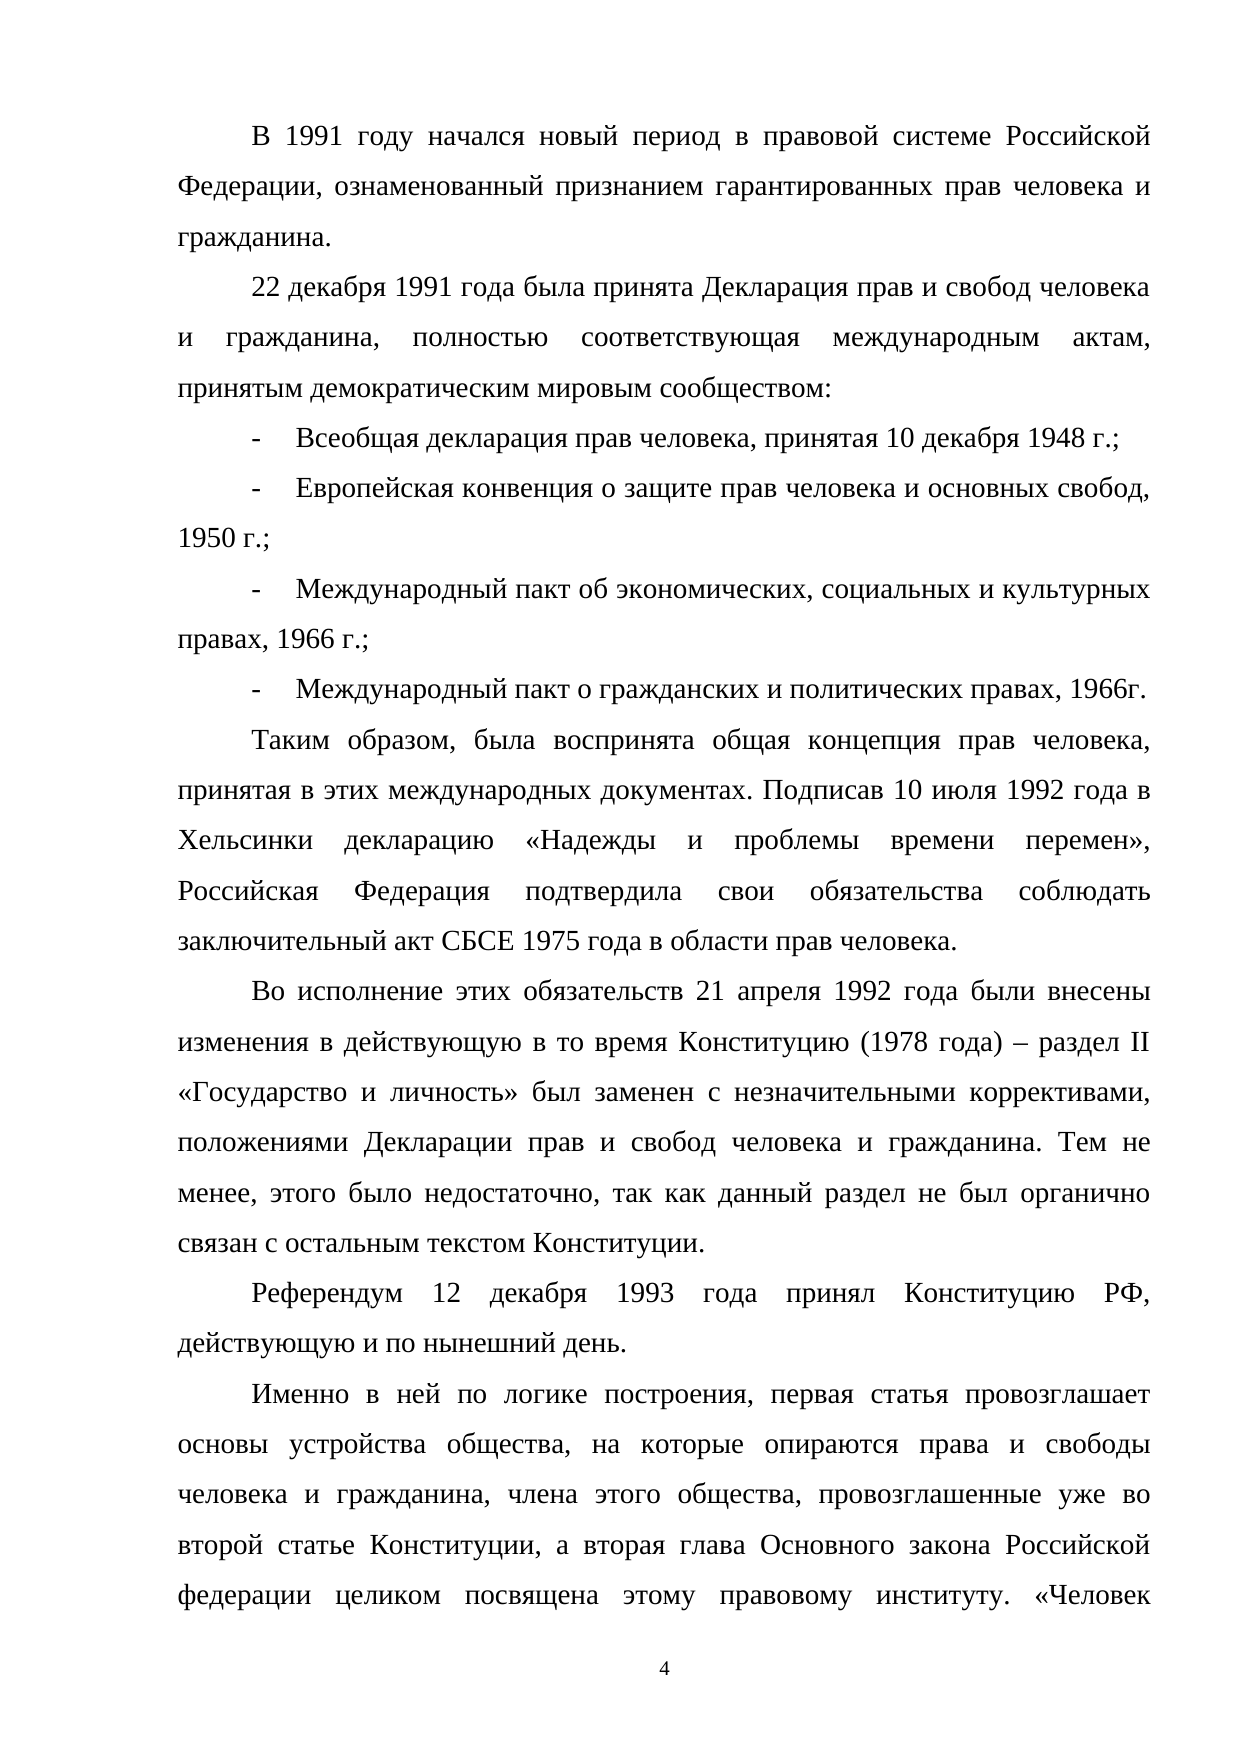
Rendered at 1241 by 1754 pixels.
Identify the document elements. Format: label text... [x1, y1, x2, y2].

text Во исполнение этих обязательств 21 апреля 1992 года были внесены изменения в действующую в то время Конституцию (1978 года) – раздел II «Государство и личность» был заменен с незначительными коррективами, положениями Декларации прав и свобод человека и гражданина. Тем не менее, этого было недостаточно, так как данный раздел не был органично связан с остальным текстом Конституции. [177, 973, 1152, 1258]
list Европейская конвенция о защите прав человека и основных свобод, 1950 г.; [177, 470, 1152, 554]
list Всеобщая декларация прав человека, принятая 10 декабря 1948 г.; [177, 420, 1152, 453]
text В 1991 году начался новый период в правовой системе Российской Федерации, ознаменованный признанием гарантированных прав человека и гражданина. [177, 118, 1152, 252]
list Международный пакт о гражданских и политических правах, 1966г. [177, 672, 1152, 705]
text 22 декабря 1991 года была принята Декларация прав и свобод человека и гражданина, полностью соответствующая международным актам, принятым демократическим мировым сообществом: [177, 269, 1152, 403]
text Таким образом, была воспринята общая концепция прав человека, принятая в этих международных документах. Подписав 10 июля 1992 года в Хельсинки декларацию «Надежды и проблемы времени перемен», Российская Федерация подтвердила свои обязательства соблюдать заключительный акт СБСЕ 1975 года в области прав человека. [177, 722, 1152, 957]
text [177, 1376, 1152, 1611]
list Международный пакт об экономических, социальных и культурных правах, 1966 г.; [177, 571, 1152, 655]
text Референдум 12 декабря 1993 года принял Конституцию РФ, действующую и по нынешний день. [177, 1275, 1152, 1359]
